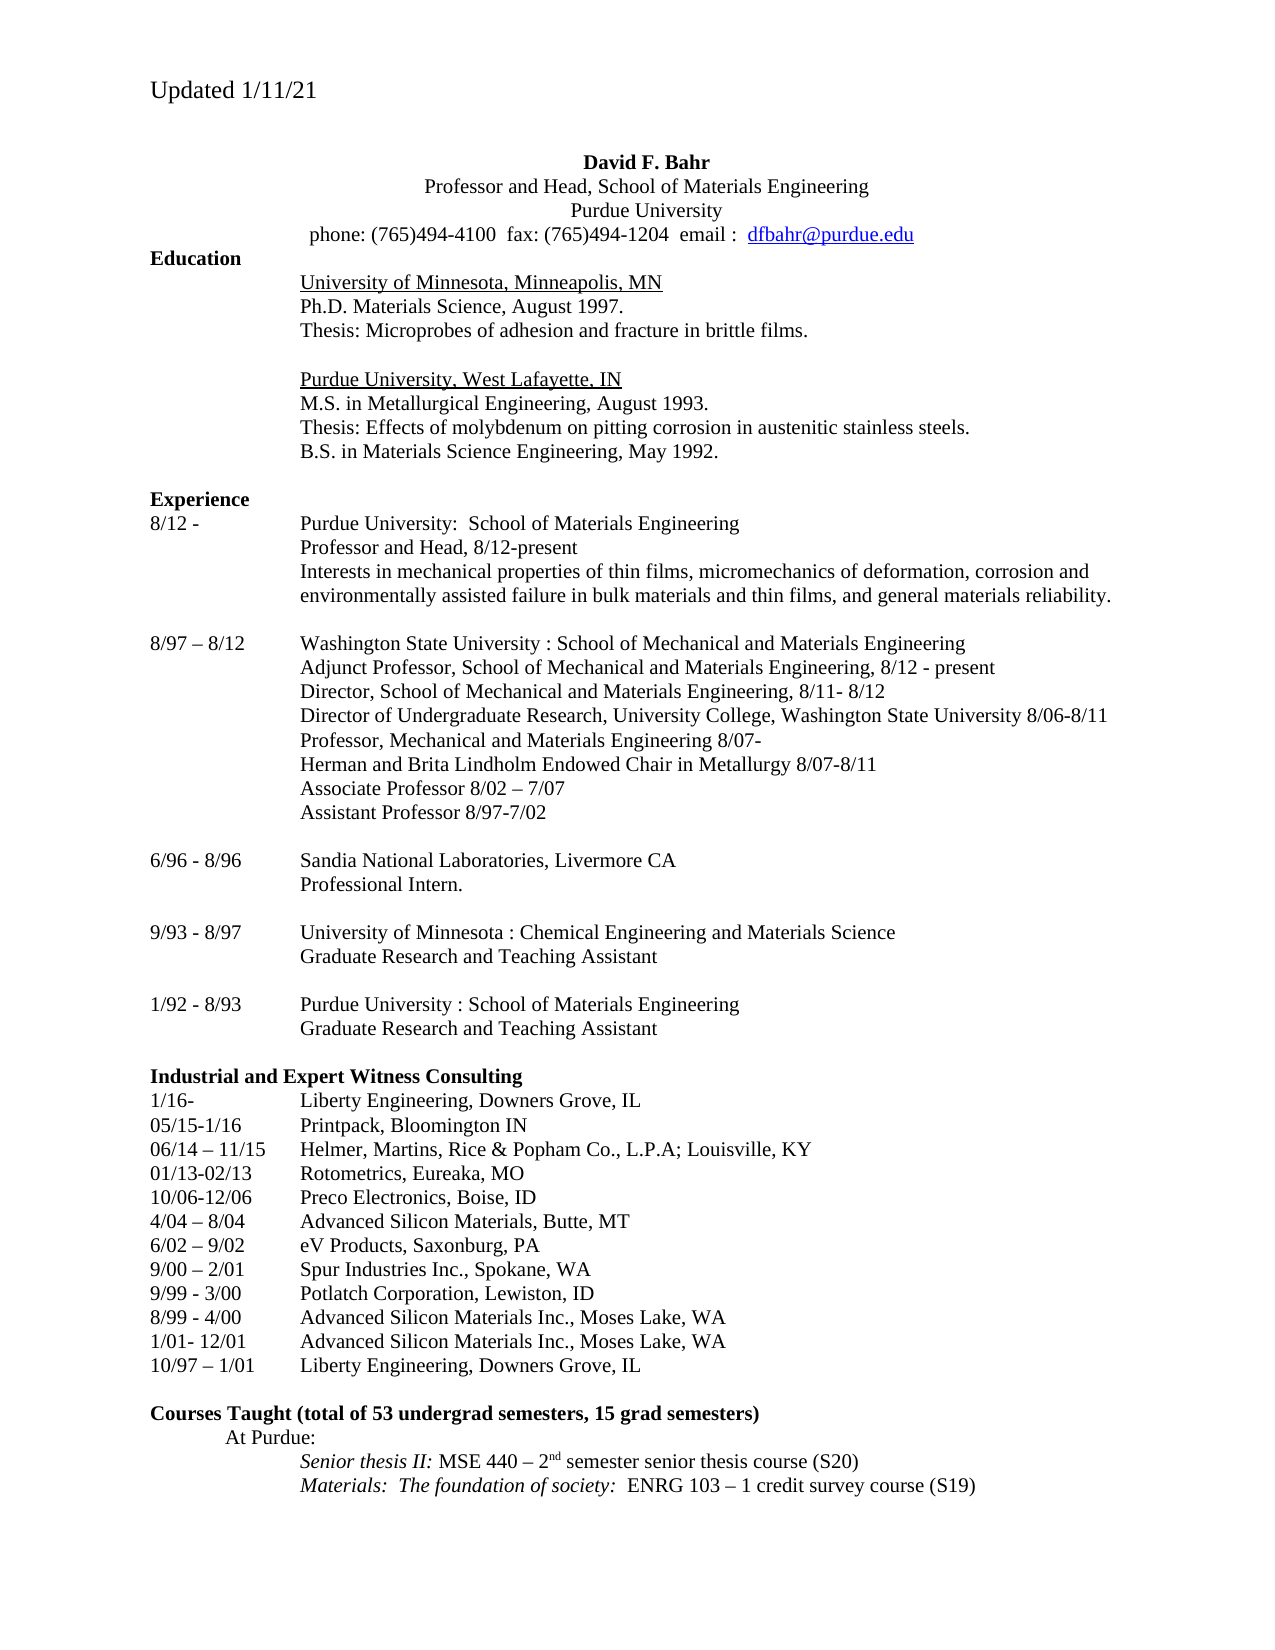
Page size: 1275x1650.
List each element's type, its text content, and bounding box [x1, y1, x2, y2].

text Ph.D. Materials Science, August 1997. [150, 294, 1143, 318]
text Director, School of Mechanical and Materials Engineering, 8/11- 8/12 [150, 679, 1143, 703]
text 8/97 – 8/12 Washington State University : School of Mechanical and Materials Engineering [150, 631, 1143, 655]
text At Purdue: [150, 1425, 1143, 1449]
text Materials: The foundation of society: ENRG 103 – 1 credit survey course (S19) [300, 1473, 1143, 1497]
text Professor and Head, 8/12-present [150, 535, 1143, 559]
text Professional Intern. [150, 872, 1143, 896]
text phone: (765)494-4100 fax: (765)494-1204 email : dfbahr@purdue.edu [150, 222, 1143, 246]
text Graduate Research and Teaching Assistant [150, 944, 1143, 968]
text Experience [150, 487, 1143, 511]
text Thesis: Effects of molybdenum on pitting corrosion in austenitic stainless steels. [150, 415, 1143, 439]
subtitle Education [150, 246, 1143, 270]
text Interests in mechanical properties of thin films, micromechanics of deformation, corrosion and environmentally assisted failure in bulk materials and thin films, and general materials reliability. [300, 559, 1143, 607]
text 01/13-02/13 Rotometrics, Eureaka, MO [150, 1161, 1143, 1185]
text Thesis: Microprobes of adhesion and fracture in brittle films. [150, 318, 1143, 342]
text 9/93 - 8/97 University of Minnesota : Chemical Engineering and Materials Science [150, 920, 1143, 944]
text 8/12 - Purdue University: School of Materials Engineering [150, 511, 1143, 535]
text Adjunct Professor, School of Mechanical and Materials Engineering, 8/12 - present [150, 655, 1143, 679]
text Courses Taught (total of 53 undergrad semesters, 15 grad semesters) [150, 1401, 1143, 1425]
text 9/00 – 2/01 Spur Industries Inc., Spokane, WA [150, 1257, 1143, 1281]
title David F. Bahr [150, 150, 1143, 174]
text 10/06-12/06 Preco Electronics, Boise, ID [150, 1185, 1143, 1209]
text Graduate Research and Teaching Assistant [150, 1016, 1143, 1040]
text Herman and Brita Lindholm Endowed Chair in Metallurgy 8/07-8/11 [150, 752, 1143, 776]
text Director of Undergraduate Research, University College, Washington State University 8/06-8/11 [150, 703, 1143, 727]
text 8/99 - 4/00 Advanced Silicon Materials Inc., Moses Lake, WA [150, 1305, 1143, 1329]
text Senior thesis II: MSE 440 – 2nd semester senior thesis course (S20) [300, 1449, 1143, 1473]
text 1/01- 12/01 Advanced Silicon Materials Inc., Moses Lake, WA 10/97 – 1/01 Liberty Engineering, Downers Grove, IL [150, 1329, 1143, 1377]
text Professor and Head, School of Materials Engineering [150, 174, 1143, 198]
text M.S. in Metallurgical Engineering, August 1993. [150, 391, 1143, 415]
text 05/15-1/16 Printpack, Bloomington IN [150, 1112, 1143, 1137]
text Purdue University [150, 198, 1143, 222]
text 1/92 - 8/93 Purdue University : School of Materials Engineering [150, 992, 1143, 1016]
text Professor, Mechanical and Materials Engineering 8/07- [150, 727, 1143, 752]
text 1/16- Liberty Engineering, Downers Grove, IL [150, 1088, 1143, 1112]
text 6/02 – 9/02 eV Products, Saxonburg, PA [150, 1233, 1143, 1257]
text University of Minnesota, Minneapolis, MN [150, 270, 1143, 294]
text 9/99 - 3/00 Potlatch Corporation, Lewiston, ID [150, 1281, 1143, 1305]
text 6/96 - 8/96 Sandia National Laboratories, Livermore CA [150, 848, 1143, 872]
text Associate Professor 8/02 – 7/07 Assistant Professor 8/97-7/02 [150, 776, 1143, 824]
text 4/04 – 8/04 Advanced Silicon Materials, Butte, MT [150, 1209, 1143, 1233]
text Industrial and Expert Witness Consulting [150, 1064, 1143, 1088]
text 06/14 – 11/15 Helmer, Martins, Rice & Popham Co., L.P.A; Louisville, KY [150, 1137, 1143, 1161]
text Purdue University, West Lafayette, IN [150, 367, 1143, 391]
text B.S. in Materials Science Engineering, May 1992. [150, 439, 1143, 463]
